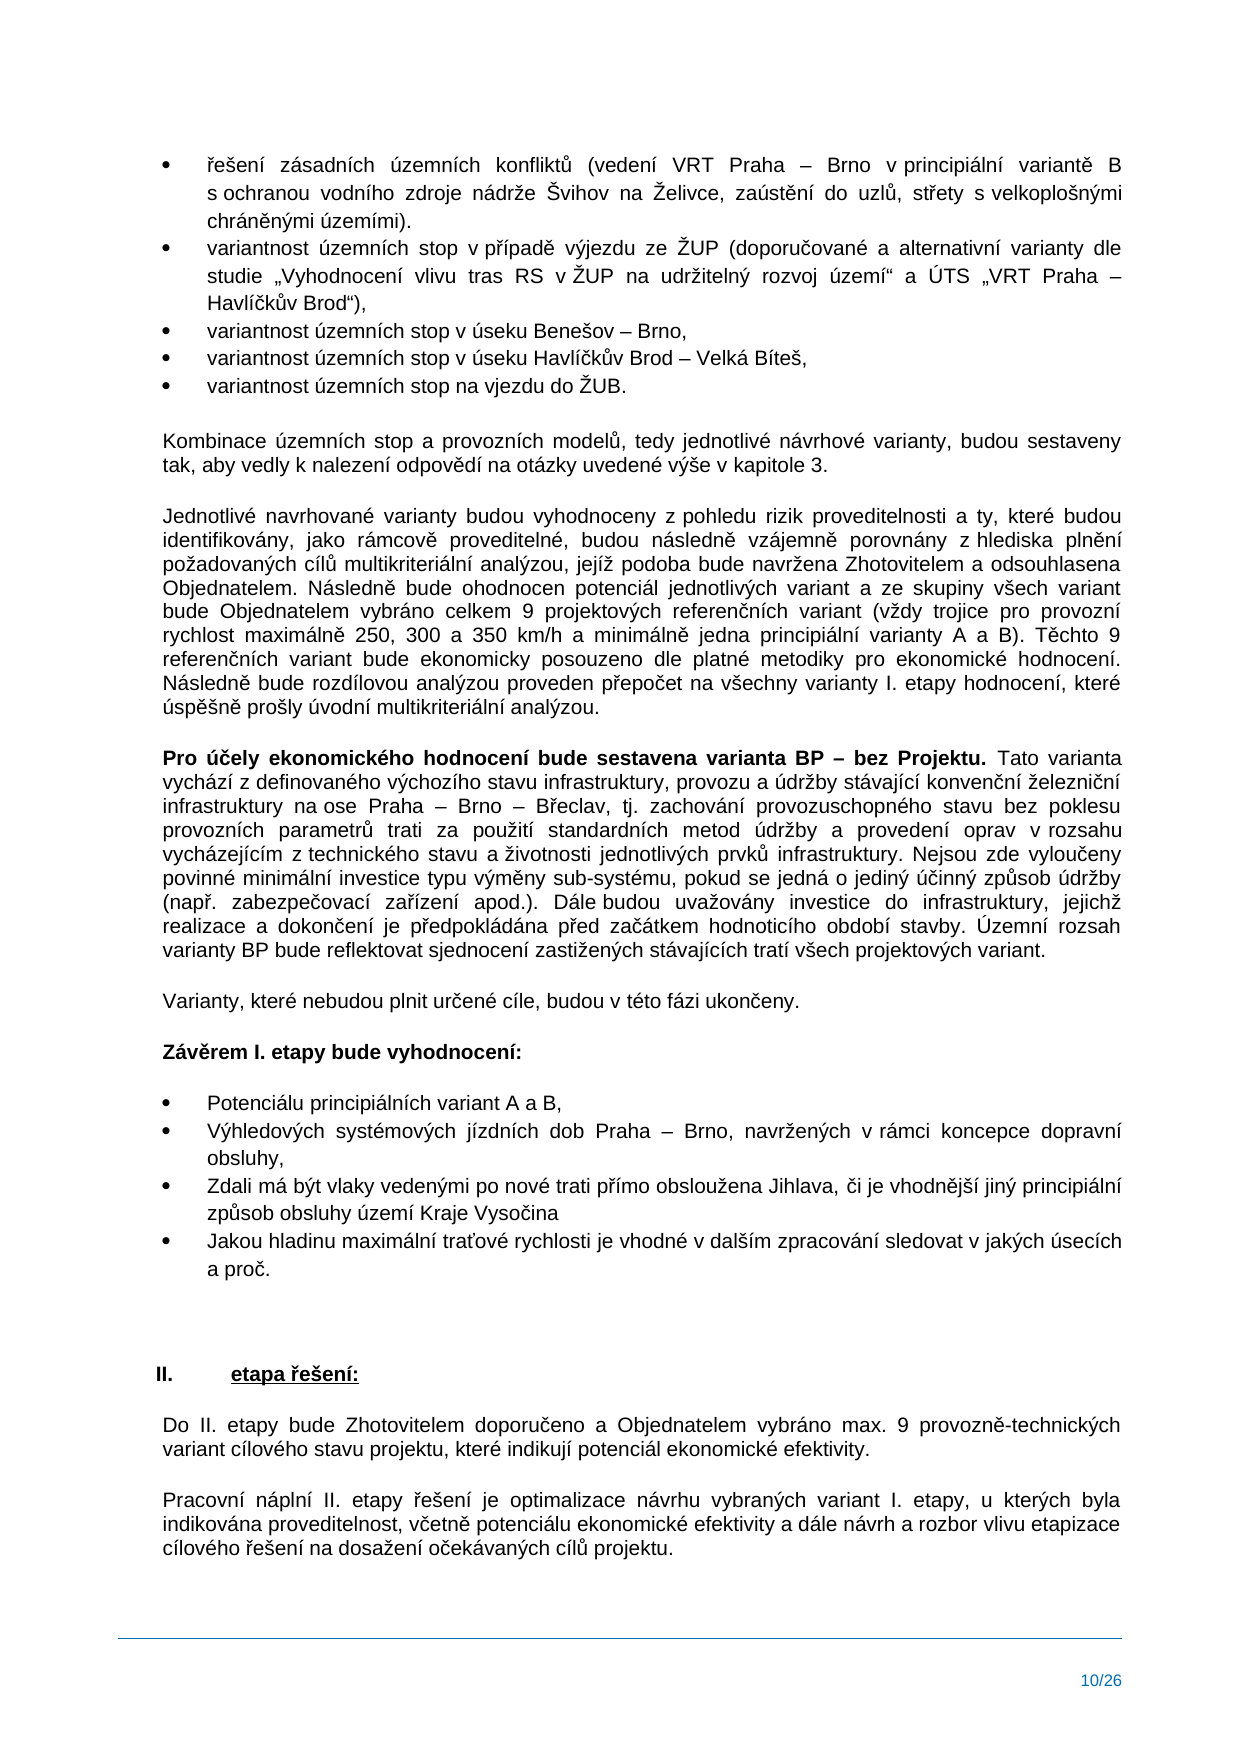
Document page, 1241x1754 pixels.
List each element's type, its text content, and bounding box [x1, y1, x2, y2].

text Jednotlivé navrhované varianty budou vyhodnoceny z pohledu rizik proveditelnosti a ty, které budou identifikovány, jako rámcově proveditelné, budou následně vzájemně porovnány z hlediska plnění požadovaných cílů multikriteriální analýzou, jejíž podoba bude navržena Zhotovitelem a odsouhlasena Objednatelem. Následně bude ohodnocen potenciál jednotlivých variant a ze skupiny všech variant bude Objednatelem vybráno celkem 9 projektových referenčních variant (vždy trojice pro provozní rychlost maximálně 250, 300 a 350 km/h a minimálně jedna principiální varianty A a B). Těchto 9 referenčních variant bude ekonomicky posouzeno dle platné metodiky pro ekonomické hodnocení. Následně bude rozdílovou analýzou proveden přepočet na všechny varianty I. etapy hodnocení, které úspěšně prošly úvodní multikriteriální analýzou. [162, 503, 1122, 719]
text Závěrem I. etapy bude vyhodnocení: [162, 1040, 1122, 1064]
list variantnost územních stop v úseku Havlíčkův Brod – Velká Bíteš, [162, 346, 1122, 370]
text Varianty, které nebudou plnit určené cíle, budou v této fázi ukončeny. [162, 989, 1122, 1013]
text Kombinace územních stop a provozních modelů, tedy jednotlivé návrhové varianty, budou sestaveny tak, aby vedly k nalezení odpovědí na otázky uvedené výše v kapitole 3. [162, 428, 1122, 476]
list řešení zásadních územních konfliktů (vedení VRT Praha – Brno v principiální variantě B s ochranou vodního zdroje nádrže Švihov na Želivce, zaústění do uzlů, střety s velkoplošnými chráněnými územími). [162, 153, 1122, 232]
text Pracovní náplní II. etapy řešení je optimalizace návrhu vybraných variant I. etapy, u kterých byla indikována proveditelnost, včetně potenciálu ekonomické efektivity a dále návrh a rozbor vlivu etapizace cílového řešení na dosažení očekávaných cílů projektu. [162, 1488, 1122, 1560]
list etapa řešení: [156, 1362, 1122, 1386]
list Jakou hladinu maximální traťové rychlosti je vhodné v dalším zpracování sledovat v jakých úsecích a proč. [162, 1229, 1122, 1280]
list Výhledových systémových jízdních dob Praha – Brno, navržených v rámci koncepce dopravní obsluhy, [162, 1118, 1122, 1170]
text Pro účely ekonomického hodnocení bude sestavena varianta BP – bez Projektu. Tato varianta vychází z definovaného výchozího stavu infrastruktury, provozu a údržby stávající konvenční železniční infrastruktury na ose Praha – Brno – Břeclav, tj. zachování provozuschopného stavu bez poklesu provozních parametrů trati za použití standardních metod údržby a provedení oprav v rozsahu vycházejícím z technického stavu a životnosti jednotlivých prvků infrastruktury. Nejsou zde vyloučeny povinné minimální investice typu výměny sub-systému, pokud se jedná o jediný účinný způsob údržby (např. zabezpečovací zařízení apod.). Dále budou uvažovány investice do infrastruktury, jejichž realizace a dokončení je předpokládána před začátkem hodnoticího období stavby. Územní rozsah varianty BP bude reflektovat sjednocení zastižených stávajících tratí všech projektových variant. [162, 746, 1122, 962]
list Zdali má být vlaky vedenými po nové trati přímo obsloužena Jihlava, či je vhodnější jiný principiální způsob obsluhy území Kraje Vysočina [162, 1174, 1122, 1225]
text Do II. etapy bude Zhotovitelem doporučeno a Objednatelem vybráno max. 9 provozně-technických variant cílového stavu projektu, které indikují potenciál ekonomické efektivity. [162, 1413, 1122, 1461]
list variantnost územních stop v případě výjezdu ze ŽUP (doporučované a alternativní varianty dle studie „Vyhodnocení vlivu tras RS v ŽUP na udržitelný rozvoj území“ a ÚTS „VRT Praha – Havlíčkův Brod“), [162, 236, 1122, 315]
list Potenciálu principiálních variant A a B, [162, 1091, 1122, 1115]
list variantnost územních stop v úseku Benešov – Brno, [162, 318, 1122, 343]
list variantnost územních stop na vjezdu do ŽUB. [162, 374, 1122, 398]
